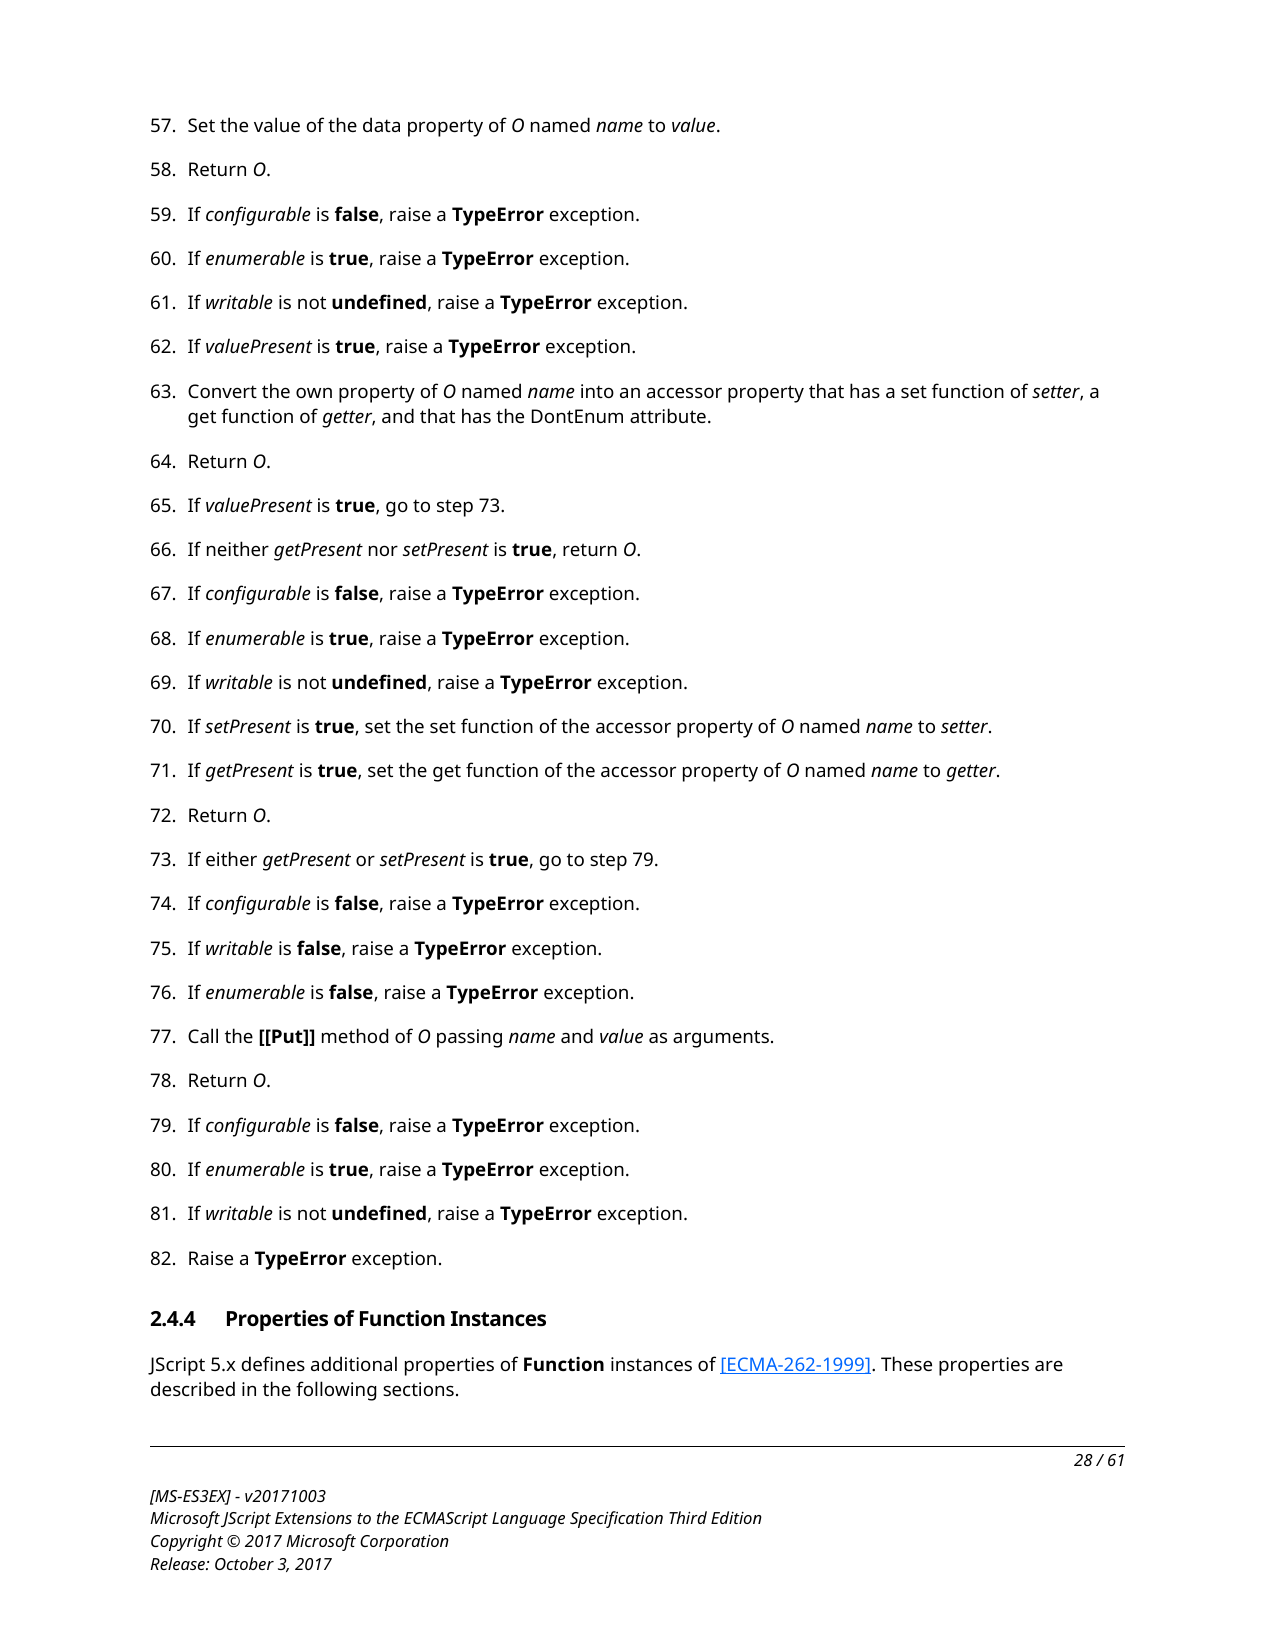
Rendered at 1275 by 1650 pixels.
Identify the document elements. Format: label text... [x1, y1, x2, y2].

list If getPresent is true, set the get function of the accessor property of O named name to getter. [150, 758, 1125, 783]
list If enumerable is false, raise a TypeError exception. [150, 979, 1125, 1005]
list If valuePresent is true, raise a TypeError exception. [150, 334, 1125, 359]
list Return O. [150, 1068, 1125, 1093]
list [150, 201, 1125, 227]
list If enumerable is true, raise a TypeError exception. [150, 245, 1125, 271]
list If valuePresent is true, go to step 73. [150, 492, 1125, 518]
subtitle Properties of Function Instances [150, 1304, 1125, 1332]
list Raise a TypeError exception. [150, 1245, 1125, 1270]
list Return O. [150, 802, 1125, 828]
list If neither getPresent nor setPresent is true, return O. [150, 536, 1125, 562]
list If writable is not undefined, raise a TypeError exception. [150, 1201, 1125, 1226]
list If configurable is false, raise a TypeError exception. [150, 1112, 1125, 1137]
list Set the value of the data property of O named name to value. [150, 112, 1125, 138]
list If writable is not undefined, raise a TypeError exception. [150, 289, 1125, 315]
list If enumerable is true, raise a TypeError exception. [150, 625, 1125, 651]
list If setPresent is true, set the set function of the accessor property of O named name to setter. [150, 713, 1125, 739]
text JScript 5.x defines additional properties of Function instances of [ECMA-262-1999]. These properties are described in the following sections. [150, 1351, 1125, 1402]
list Return O. [150, 157, 1125, 182]
list If configurable is false, raise a TypeError exception. [150, 581, 1125, 606]
list If writable is false, raise a TypeError exception. [150, 935, 1125, 960]
list Return O. [150, 448, 1125, 473]
list If enumerable is true, raise a TypeError exception. [150, 1156, 1125, 1182]
list If either getPresent or setPresent is true, go to step 79. [150, 846, 1125, 872]
list Call the [[Put]] method of O passing name and value as arguments. [150, 1023, 1125, 1049]
list Convert the own property of O named name into an accessor property that has a set function of setter, a get function of getter, and that has the DontEnum attribute. [150, 378, 1125, 429]
list If configurable is false, raise a TypeError exception. [150, 891, 1125, 916]
list If writable is not undefined, raise a TypeError exception. [150, 669, 1125, 695]
